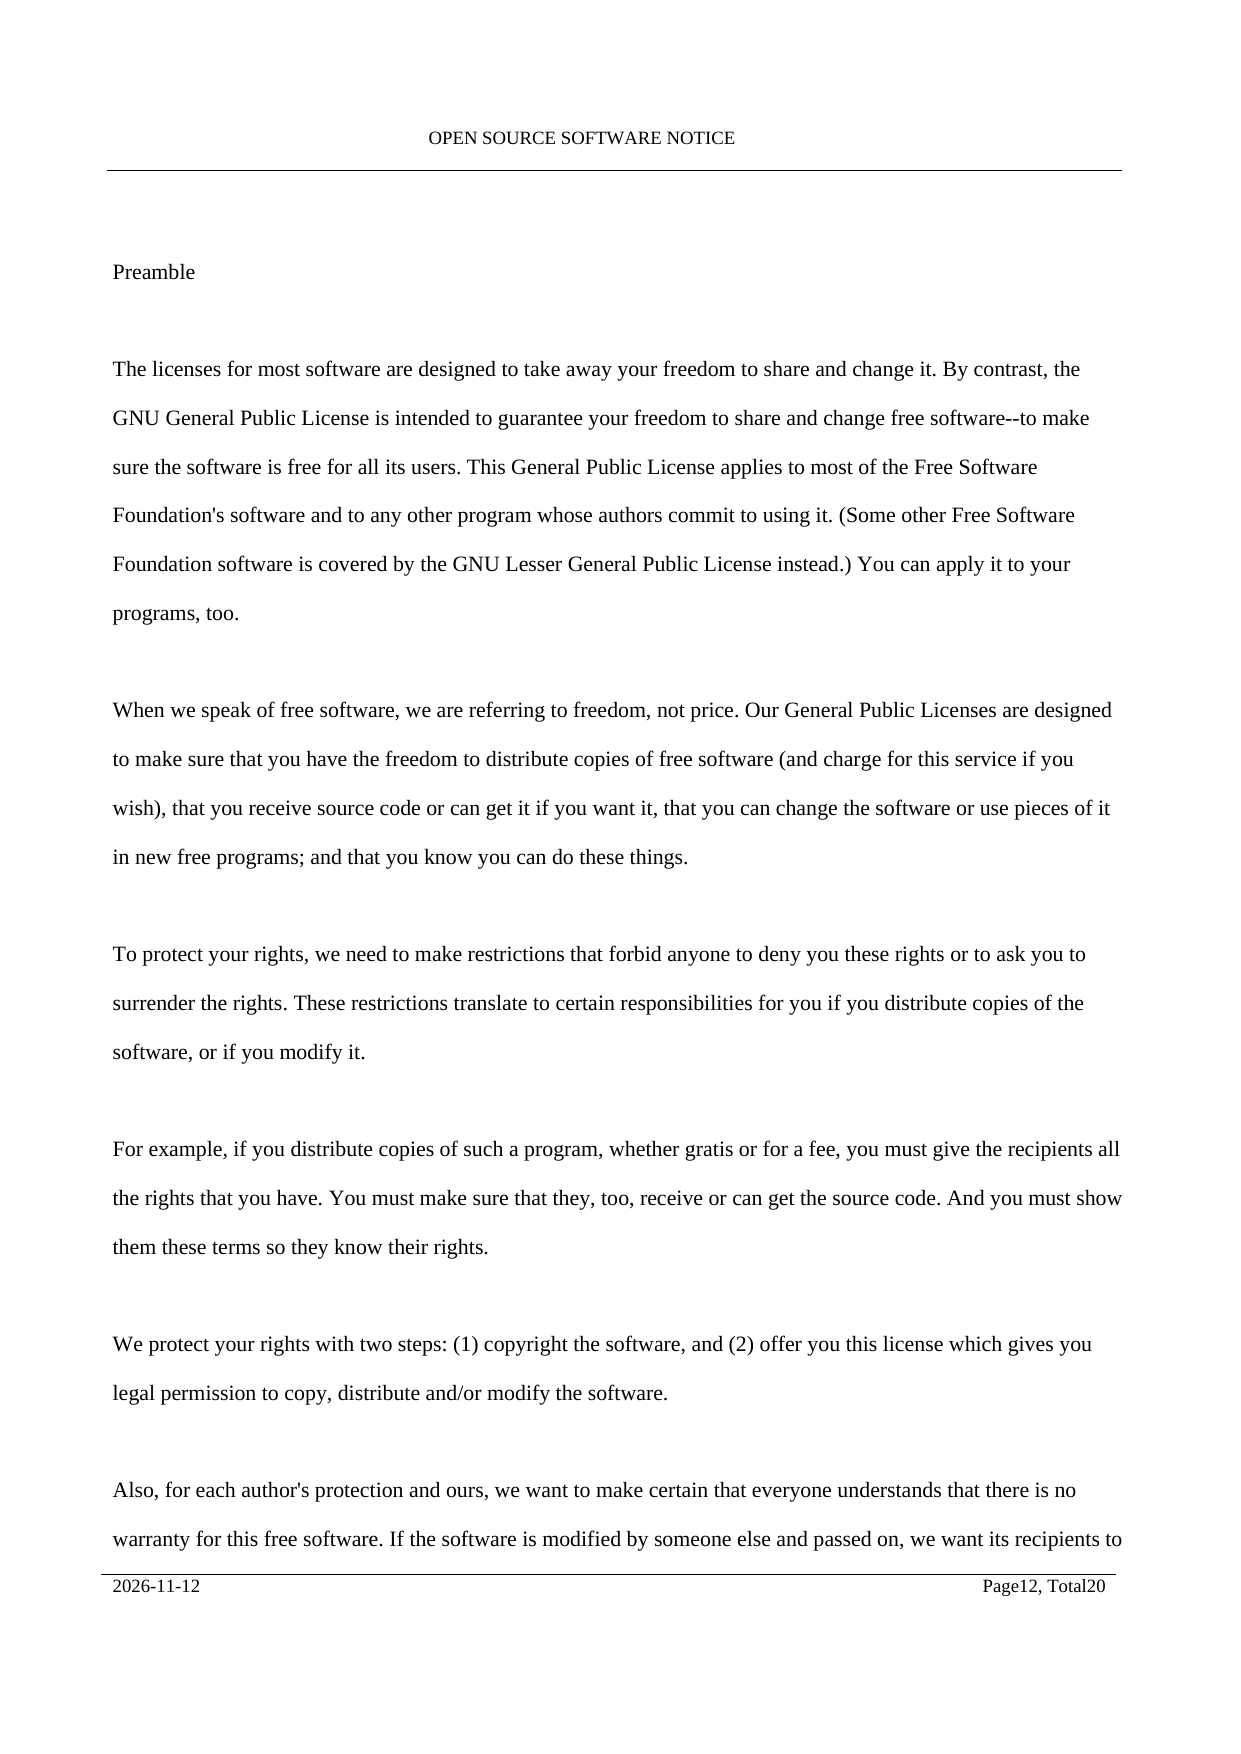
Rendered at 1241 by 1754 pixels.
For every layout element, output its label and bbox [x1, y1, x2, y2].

text [112, 206, 1128, 1555]
